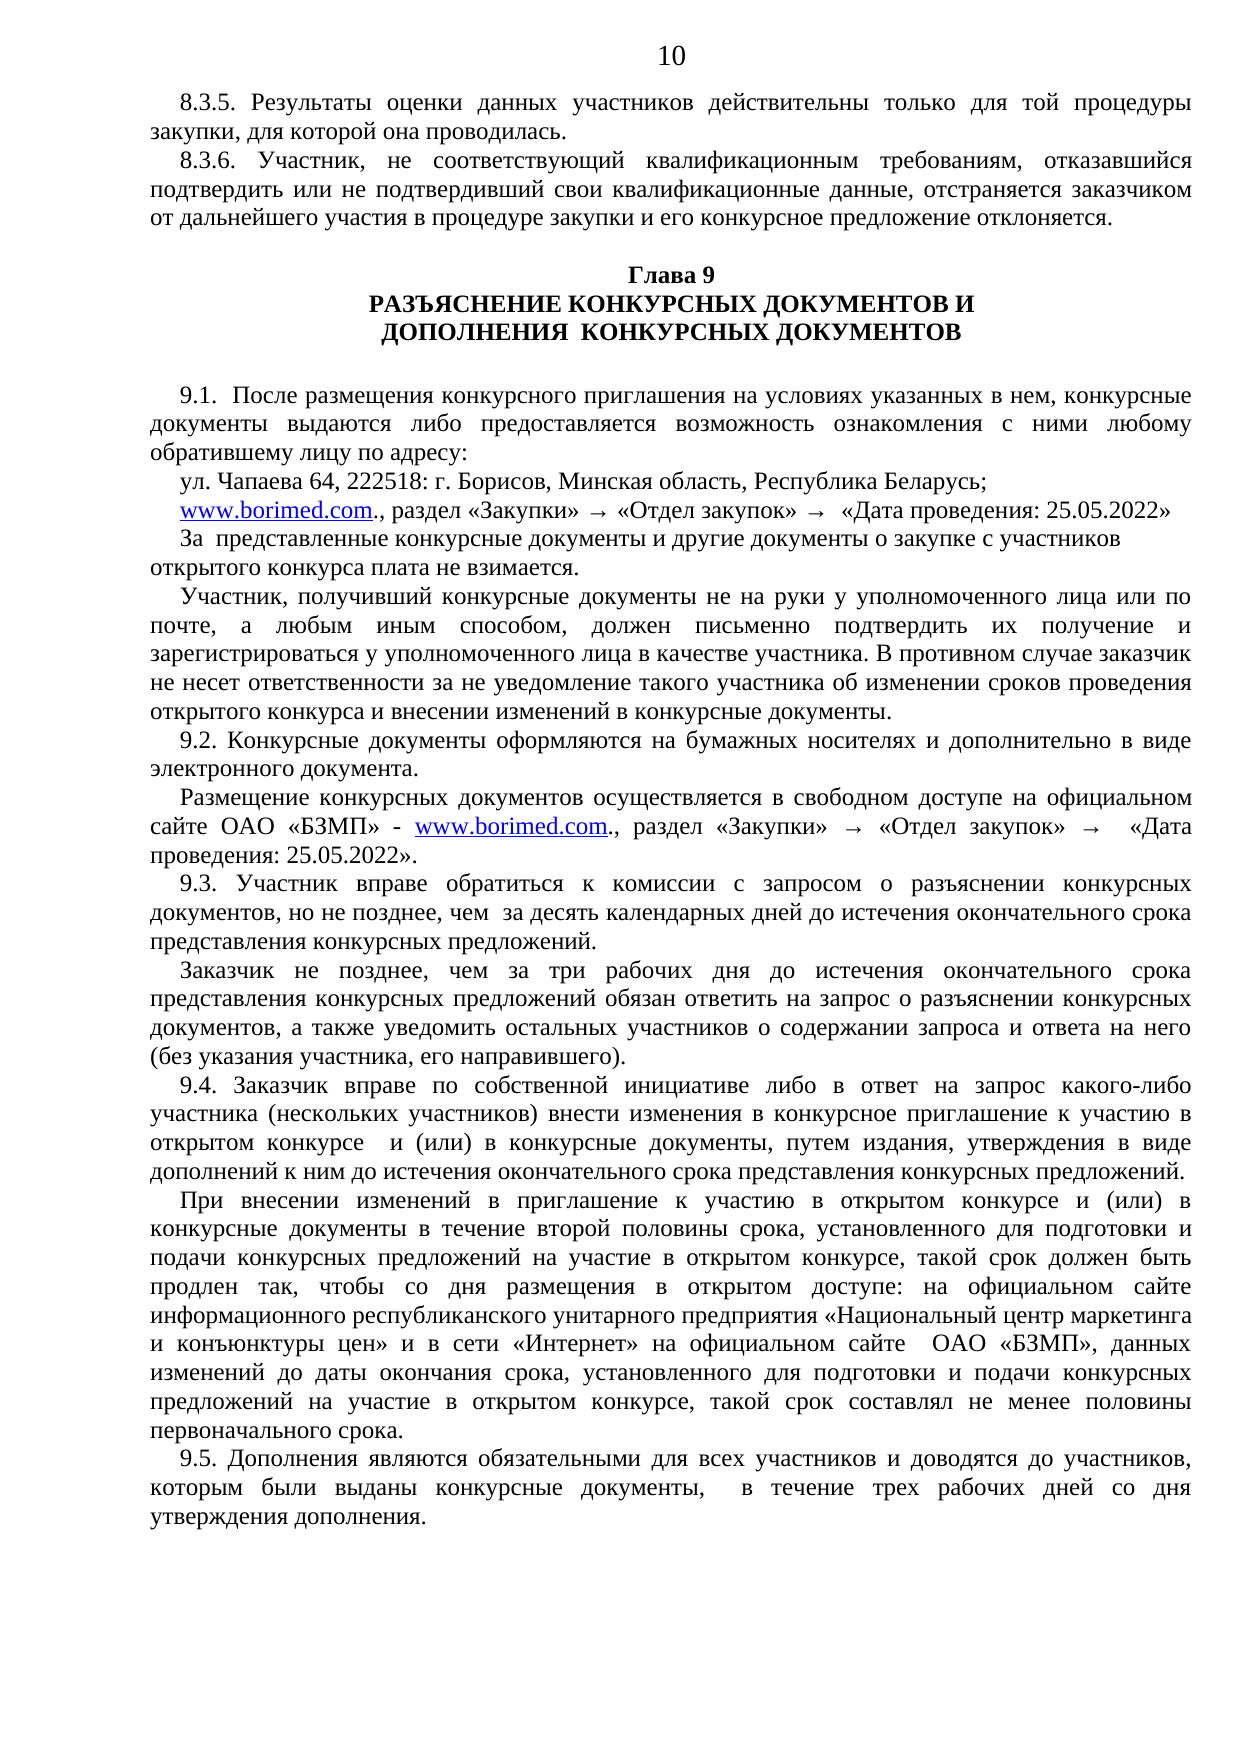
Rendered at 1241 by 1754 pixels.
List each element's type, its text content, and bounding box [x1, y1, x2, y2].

text Глава 9 [150, 260, 1193, 289]
text 8.3.6. Участник, не соответствующий квалификационным требованиям, отказавшийся подтвердить или не подтвердивший свои квалификационные данные, отстраняется заказчиком от дальнейшего участия в процедуре закупки и его конкурсное предложение отклоняется. [150, 145, 1193, 231]
text Заказчик не позднее, чем за три рабочих дня до истечения окончательного срока представления конкурсных предложений обязан ответить на запрос о разъяснении конкурсных документов, а также уведомить остальных участников о содержании запроса и ответа на него (без указания участника, его направившего). [150, 955, 1193, 1070]
text ДОПОЛНЕНИЯ КОНКУРСНЫХ ДОКУМЕНТОВ [150, 317, 1193, 346]
text 8.3.5. Результаты оценки данных участников действительны только для той процедуры закупки, для которой она проводилась. [150, 87, 1193, 145]
text Размещение конкурсных документов осуществляется в свободном доступе на официальном сайте ОАО «БЗМП» - www.borimed.com., раздел «Закупки» → «Отдел закупок» → «Дата проведения: 25.05.2022». [150, 782, 1193, 868]
text 9.4. Заказчик вправе по собственной инициативе либо в ответ на запрос какого-либо участника (нескольких участников) внести изменения в конкурсное приглашение к участию в открытом конкурсе и (или) в конкурсные документы, путем издания, утверждения в виде дополнений к ним до истечения окончательного срока представления конкурсных предложений. [150, 1070, 1193, 1185]
text За представленные конкурсные документы и другие документы о закупке с участников открытого конкурса плата не взимается. [150, 523, 1193, 581]
text 9.2. Конкурсные документы оформляются на бумажных носителях и дополнительно в виде электронного документа. [150, 725, 1193, 782]
text ул. Чапаева 64, 222518: г. Борисов, Минская область, Республика Беларусь; [150, 466, 1193, 495]
text Участник, получивший конкурсные документы не на руки у уполномоченного лица или по почте, а любым иным способом, должен письменно подтвердить их получение и зарегистрироваться у уполномоченного лица в качестве участника. В противном случае заказчик не несет ответственности за не уведомление такого участника об изменении сроков проведения открытого конкурса и внесении изменений в конкурсные документы. [150, 581, 1193, 725]
text РАЗЪЯСНЕНИЕ КОНКУРСНЫХ ДОКУМЕНТОВ И [150, 289, 1193, 317]
text www.borimed.com., раздел «Закупки» → «Отдел закупок» → «Дата проведения: 25.05.2022» [150, 495, 1193, 523]
text 9.5. Дополнения являются обязательными для всех участников и доводятся до участников, которым были выданы конкурсные документы, в течение трех рабочих дней со дня утверждения дополнения. [150, 1443, 1193, 1530]
text При внесении изменений в приглашение к участию в открытом конкурсе и (или) в конкурсные документы в течение второй половины срока, установленного для подготовки и подачи конкурсных предложений на участие в открытом конкурсе, такой срок должен быть продлен так, чтобы со дня размещения в открытом доступе: на официальном сайте информационного республиканского унитарного предприятия «Национальный центр маркетинга и конъюнктуры цен» и в сети «Интернет» на официальном сайте ОАО «БЗМП», данных изменений до даты окончания срока, установленного для подготовки и подачи конкурсных предложений на участие в открытом конкурсе, такой срок составлял не менее половины первоначального срока. [150, 1185, 1193, 1443]
text 9.1. После размещения конкурсного приглашения на условиях указанных в нем, конкурсные документы выдаются либо предоставляется возможность ознакомления с ними любому обратившему лицу по адресу: [150, 380, 1193, 466]
text 9.3. Участник вправе обратиться к комиссии с запросом о разъяснении конкурсных документов, но не позднее, чем за десять календарных дней до истечения окончательного срока представления конкурсных предложений. [150, 868, 1193, 955]
